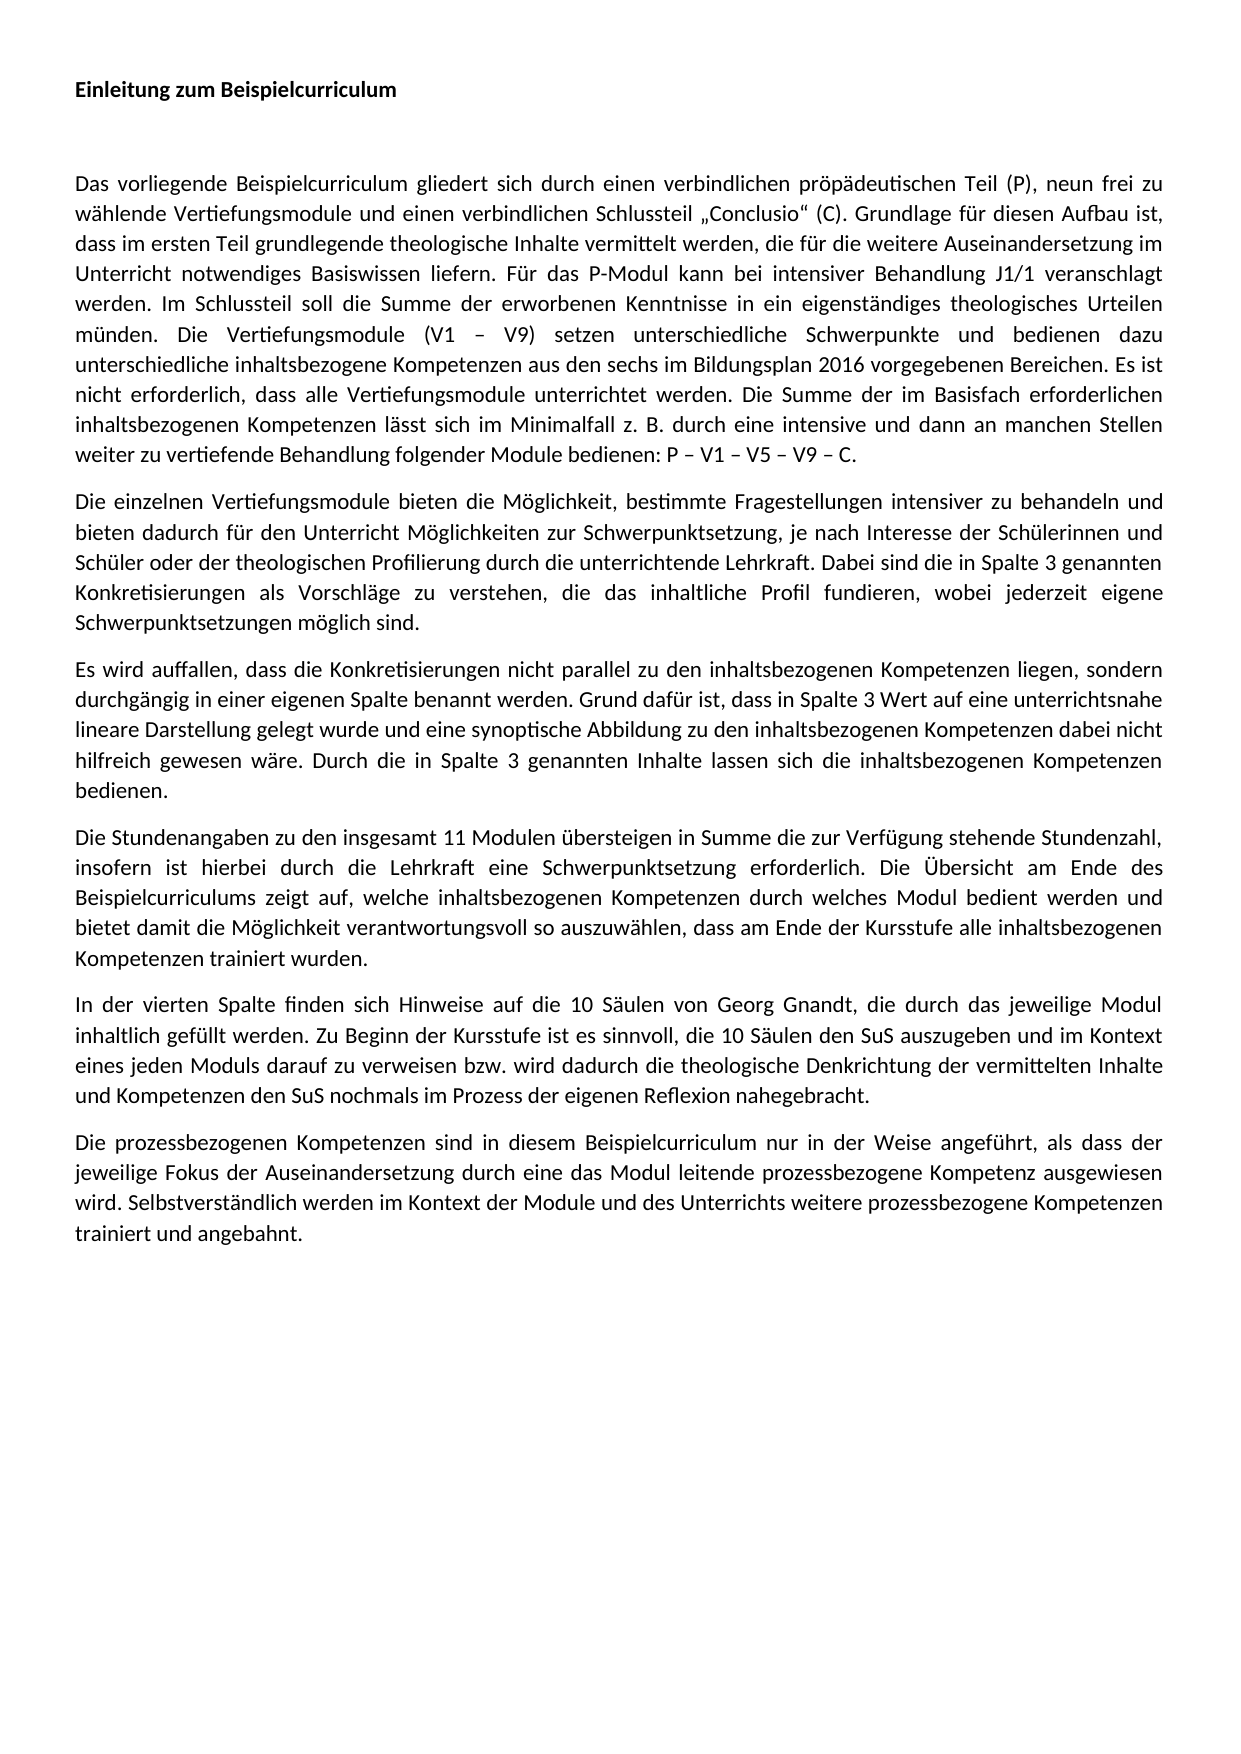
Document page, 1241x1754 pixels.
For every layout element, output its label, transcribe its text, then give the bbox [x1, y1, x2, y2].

text Die Stundenangaben zu den insgesamt 11 Modulen übersteigen in Summe die zur Verfügung stehende Stundenzahl, insofern ist hierbei durch die Lehrkraft eine Schwerpunktsetzung erforderlich. Die Übersicht am Ende des Beispielcurriculums zeigt auf, welche inhaltsbezogenen Kompetenzen durch welches Modul bedient werden und bietet damit die Möglichkeit verantwortungsvoll so auszuwählen, dass am Ende der Kursstufe alle inhaltsbezogenen Kompetenzen trainiert wurden. [75, 823, 1165, 972]
text Einleitung zum Beispielcurriculum [75, 75, 1165, 103]
text Das vorliegende Beispielcurriculum gliedert sich durch einen verbindlichen pröpädeutischen Teil (P), neun frei zu wählende Vertiefungsmodule und einen verbindlichen Schlussteil „Conclusio“ (C). Grundlage für diesen Aufbau ist, dass im ersten Teil grundlegende theologische Inhalte vermittelt werden, die für die weitere Auseinandersetzung im Unterricht notwendiges Basiswissen liefern. Für das P-Modul kann bei intensiver Behandlung J1/1 veranschlagt werden. Im Schlussteil soll die Summe der erworbenen Kenntnisse in ein eigenständiges theologisches Urteilen münden. Die Vertiefungsmodule (V1 – V9) setzen unterschiedliche Schwerpunkte und bedienen dazu unterschiedliche inhaltsbezogene Kompetenzen aus den sechs im Bildungsplan 2016 vorgegebenen Bereichen. Es ist nicht erforderlich, dass alle Vertiefungsmodule unterrichtet werden. Die Summe der im Basisfach erforderlichen inhaltsbezogenen Kompetenzen lässt sich im Minimalfall z. B. durch eine intensive und dann an manchen Stellen weiter zu vertiefende Behandlung folgender Module bedienen: P – V1 – V5 – V9 – C. [75, 169, 1165, 469]
text Die prozessbezogenen Kompetenzen sind in diesem Beispielcurriculum nur in der Weise angeführt, als dass der jeweilige Fokus der Auseinandersetzung durch eine das Modul leitende prozessbezogene Kompetenz ausgewiesen wird. Selbstverständlich werden im Kontext der Module und des Unterrichts weitere prozessbezogene Kompetenzen trainiert und angebahnt. [75, 1128, 1165, 1247]
text Die einzelnen Vertiefungsmodule bieten die Möglichkeit, bestimmte Fragestellungen intensiver zu behandeln und bieten dadurch für den Unterricht Möglichkeiten zur Schwerpunktsetzung, je nach Interesse der Schülerinnen und Schüler oder der theologischen Profilierung durch die unterrichtende Lehrkraft. Dabei sind die in Spalte 3 genannten Konkretisierungen als Vorschläge zu verstehen, die das inhaltliche Profil fundieren, wobei jederzeit eigene Schwerpunktsetzungen möglich sind. [75, 487, 1165, 636]
text Es wird auffallen, dass die Konkretisierungen nicht parallel zu den inhaltsbezogenen Kompetenzen liegen, sondern durchgängig in einer eigenen Spalte benannt werden. Grund dafür ist, dass in Spalte 3 Wert auf eine unterrichtsnahe lineare Darstellung gelegt wurde und eine synoptische Abbildung zu den inhaltsbezogenen Kompetenzen dabei nicht hilfreich gewesen wäre. Durch die in Spalte 3 genannten Inhalte lassen sich die inhaltsbezogenen Kompetenzen bedienen. [75, 655, 1165, 804]
text In der vierten Spalte finden sich Hinweise auf die 10 Säulen von Georg Gnandt, die durch das jeweilige Modul inhaltlich gefüllt werden. Zu Beginn der Kursstufe ist es sinnvoll, die 10 Säulen den SuS auszugeben und im Kontext eines jeden Moduls darauf zu verweisen bzw. wird dadurch die theologische Denkrichtung der vermittelten Inhalte und Kompetenzen den SuS nochmals im Prozess der eigenen Reflexion nahegebracht. [75, 991, 1165, 1109]
